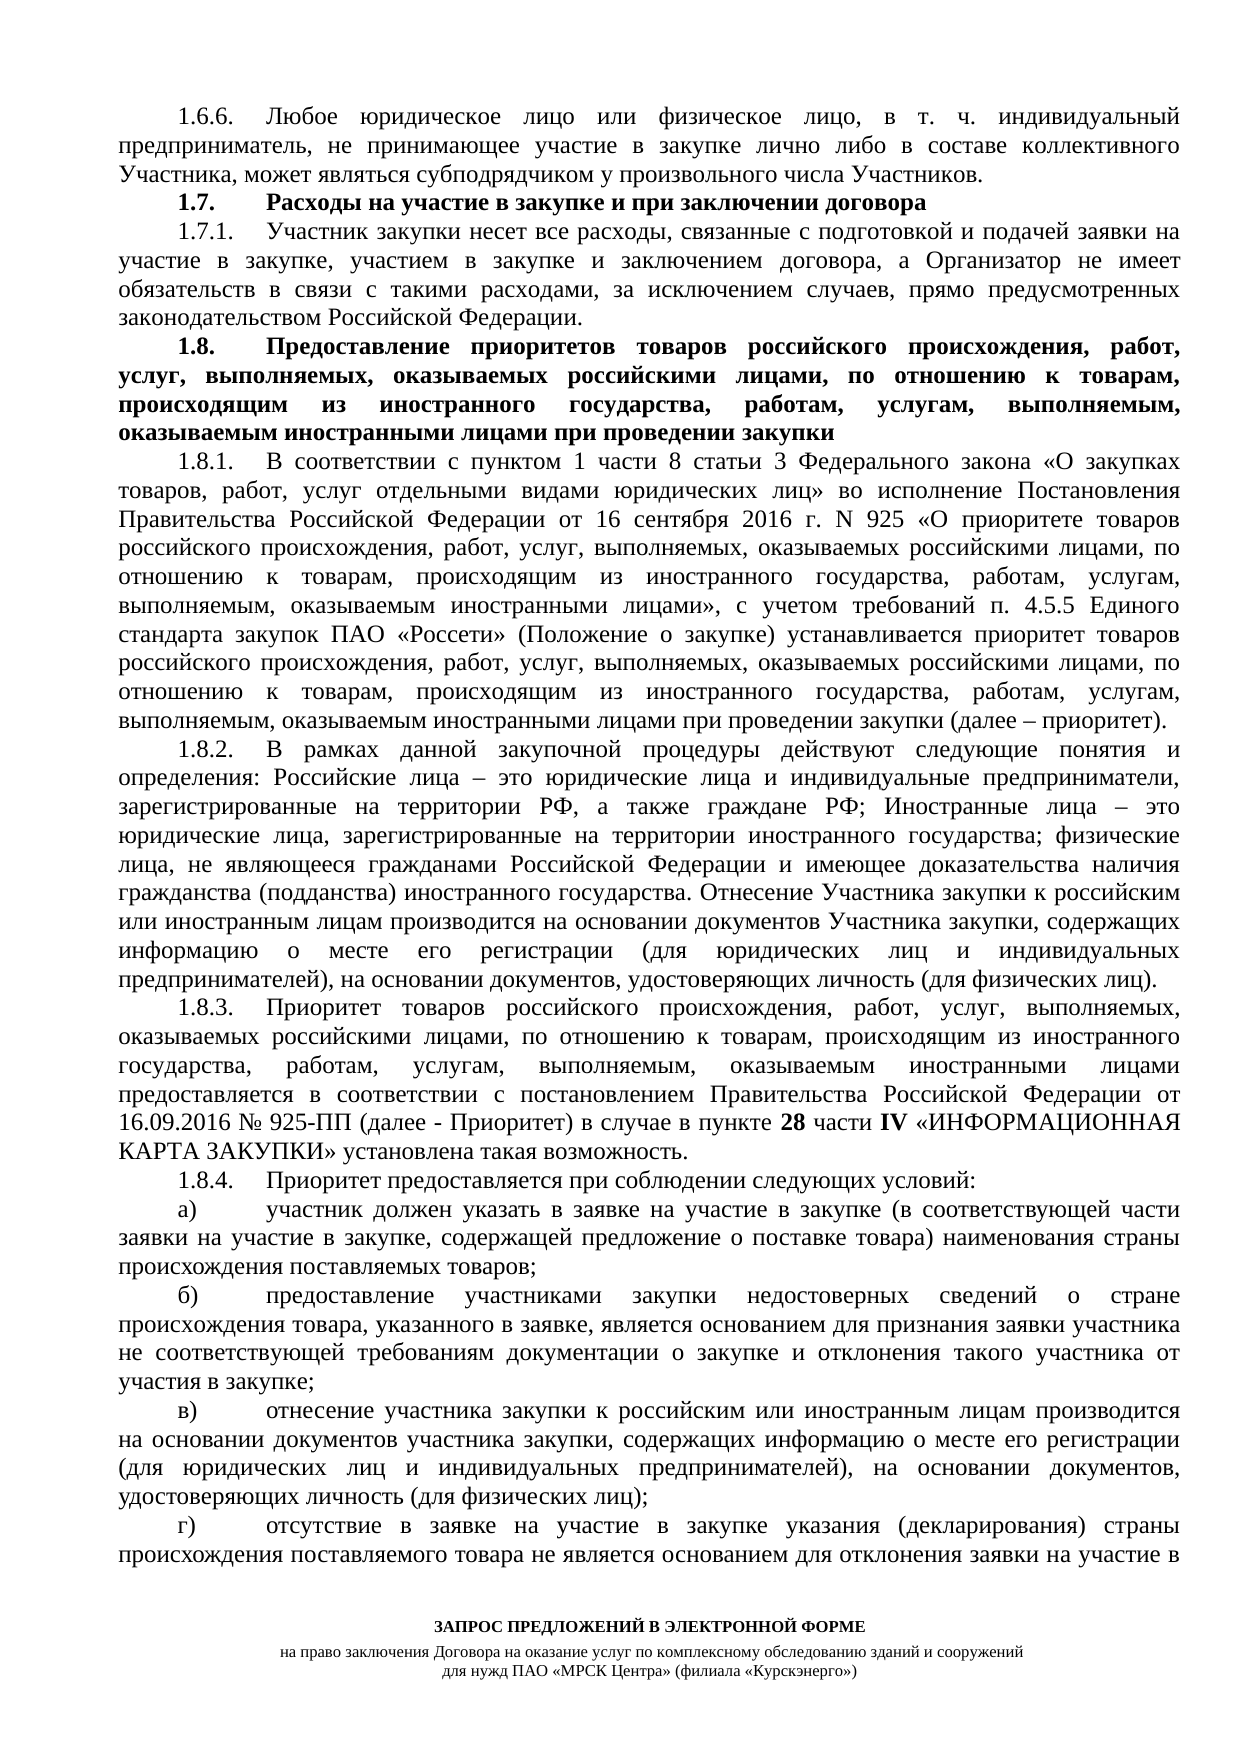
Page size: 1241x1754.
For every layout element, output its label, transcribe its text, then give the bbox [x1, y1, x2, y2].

subtitle Любое юридическое лицо или физическое лицо, в т. ч. индивидуальный предприниматель, не принимающее участие в закупке лично либо в составе коллективного Участника, может являться субподрядчиком у произвольного числа Участников. [118, 101, 1181, 187]
list участник должен указать в заявке на участие в закупке (в соответствующей части заявки на участие в закупке, содержащей предложение о поставке товара) наименования страны происхождения поставляемых товаров; [118, 1194, 1181, 1280]
list отнесение участника закупки к российским или иностранным лицам производится на основании документов участника закупки, содержащих информацию о месте его регистрации (для юридических лиц и индивидуальных предпринимателей), на основании документов, удостоверяющих личность (для физических лиц); [118, 1395, 1181, 1510]
subtitle Предоставление приоритетов товаров российского происхождения, работ, услуг, выполняемых, оказываемых российскими лицами, по отношению к товарам, происходящим из иностранного государства, работам, услугам, выполняемым, оказываемым иностранными лицами при проведении закупки [118, 331, 1181, 446]
subtitle Расходы на участие в закупке и при заключении договора [118, 187, 1181, 216]
list предоставление участниками закупки недостоверных сведений о стране происхождения товара, указанного в заявке, является основанием для признания заявки участника не соответствующей требованиям документации о закупке и отклонения такого участника от участия в закупке; [118, 1280, 1181, 1395]
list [118, 1510, 1181, 1567]
subtitle Приоритет товаров российского происхождения, работ, услуг, выполняемых, оказываемых российскими лицами, по отношению к товарам, происходящим из иностранного государства, работам, услугам, выполняемым, оказываемым иностранными лицами предоставляется в соответствии с постановлением Правительства Российской Федерации от 16.09.2016 № 925-ПП (далее - Приоритет) в случае в пункте 28 части IV «ИНФОРМАЦИОННАЯ КАРТА ЗАКУПКИ» установлена такая возможность. [118, 992, 1181, 1165]
subtitle Участник закупки несет все расходы, связанные с подготовкой и подачей заявки на участие в закупке, участием в закупке и заключением договора, а Организатор не имеет обязательств в связи с такими расходами, за исключением случаев, прямо предусмотренных законодательством Российской Федерации. [118, 216, 1181, 331]
subtitle В соответствии с пунктом 1 части 8 статьи 3 Федерального закона «О закупках товаров, работ, услуг отдельными видами юридических лиц» во исполнение Постановления Правительства Российской Федерации от 16 сентября 2016 г. N 925 «О приоритете товаров российского происхождения, работ, услуг, выполняемых, оказываемых российскими лицами, по отношению к товарам, происходящим из иностранного государства, работам, услугам, выполняемым, оказываемым иностранными лицами», с учетом требований п. 4.5.5 Единого стандарта закупок ПАО «Россети» (Положение о закупке) устанавливается приоритет товаров российского происхождения, работ, услуг, выполняемых, оказываемых российскими лицами, по отношению к товарам, происходящим из иностранного государства, работам, услугам, выполняемым, оказываемым иностранными лицами при проведении закупки (далее – приоритет). [118, 446, 1181, 734]
subtitle В рамках данной закупочной процедуры действуют следующие понятия и определения: Российские лица – это юридические лица и индивидуальные предприниматели, зарегистрированные на территории РФ, а также граждане РФ; Иностранные лица – это юридические лица, зарегистрированные на территории иностранного государства; физические лица, не являющееся гражданами Российской Федерации и имеющее доказательства наличия гражданства (подданства) иностранного государства. Отнесение Участника закупки к российским или иностранным лицам производится на основании документов Участника закупки, содержащих информацию о месте его регистрации (для юридических лиц и индивидуальных предпринимателей), на основании документов, удостоверяющих личность (для физических лиц). [118, 734, 1181, 992]
subtitle Приоритет предоставляется при соблюдении следующих условий: [118, 1165, 1181, 1194]
